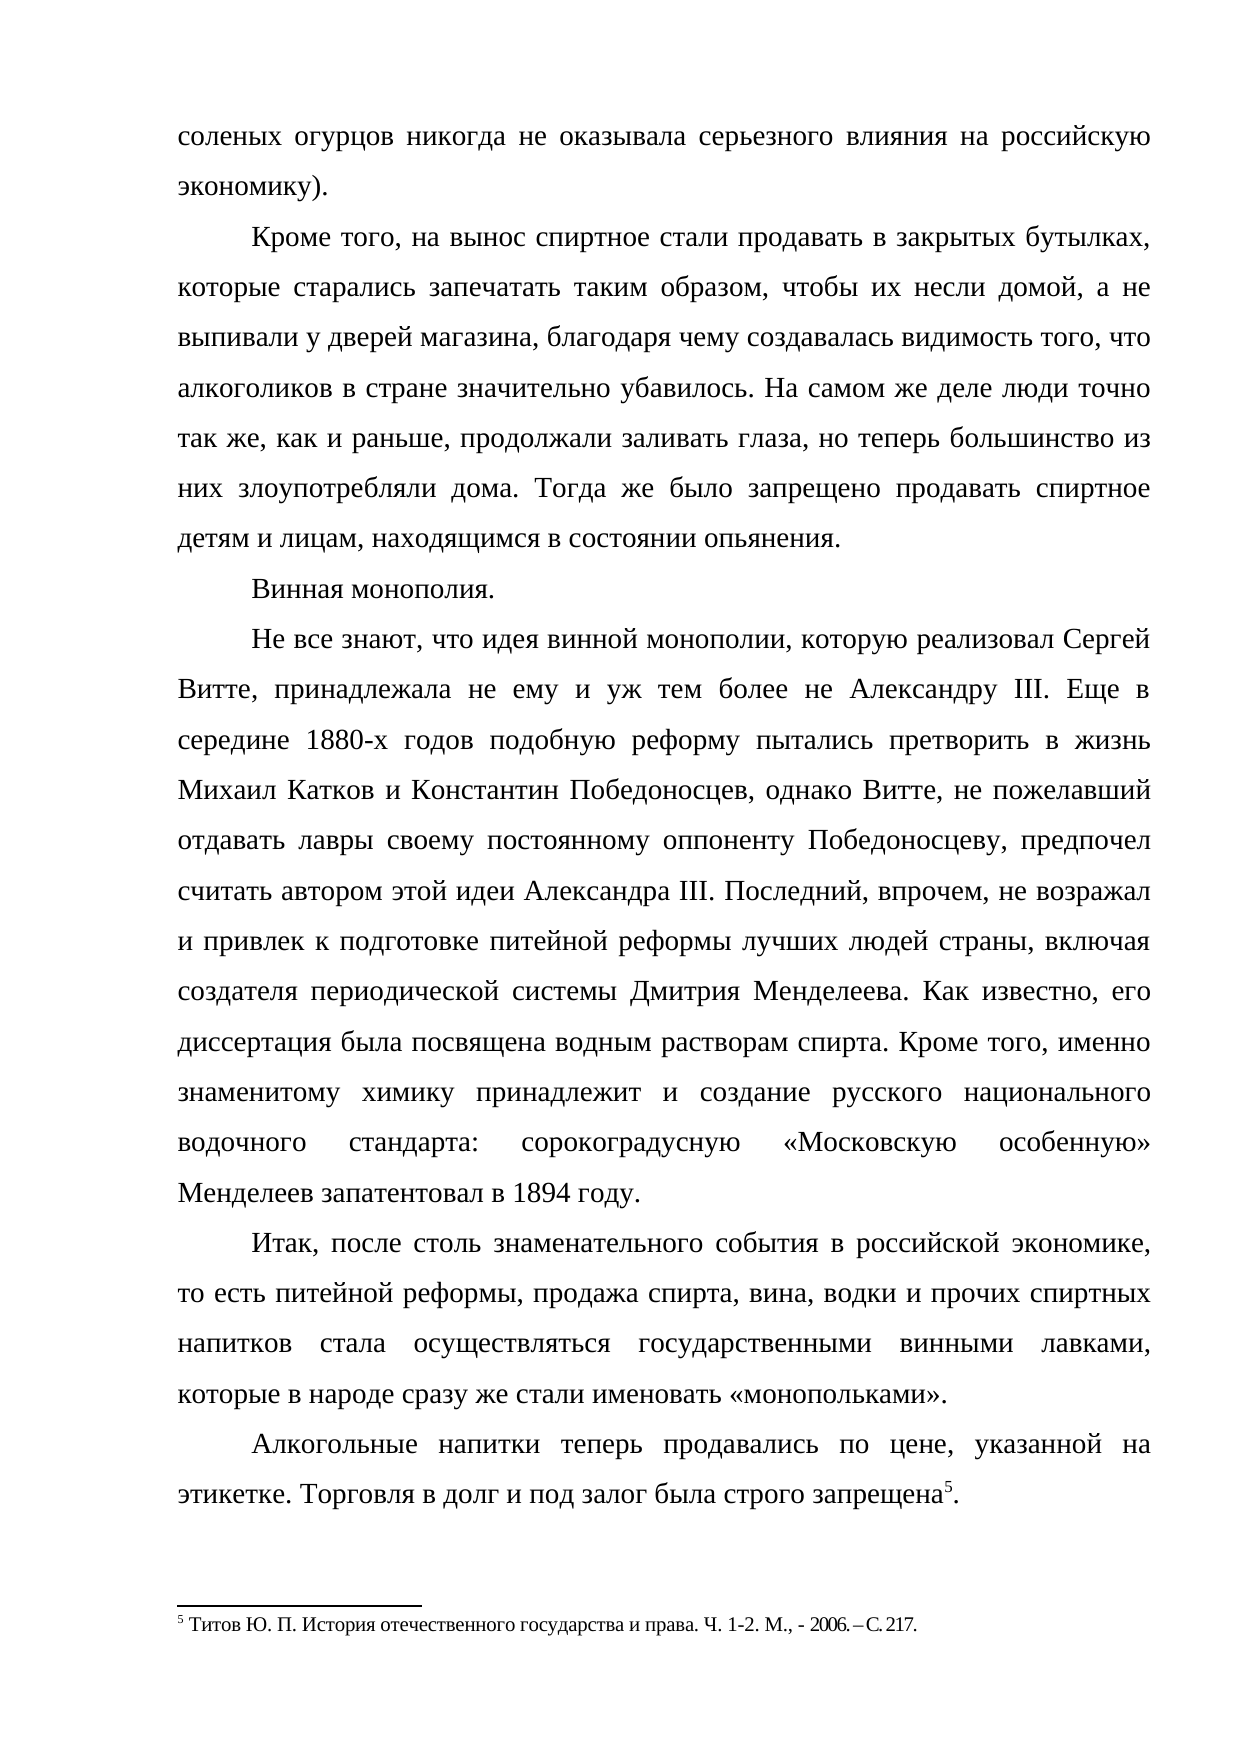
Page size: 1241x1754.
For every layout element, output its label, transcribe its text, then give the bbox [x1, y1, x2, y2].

text Итак, после столь знаменательного события в российской экономике, то есть питейной реформы, продажа спирта, вина, водки и прочих спиртных напитков стала осуществляться государственными винными лавками, которые в народе сразу же стали именовать «монопольками». [177, 1225, 1152, 1409]
text Винная монополия. [177, 571, 1152, 604]
text Не все знают, что идея винной монополии, которую реализовал Сергей Витте, принадлежала не ему и уж тем более не Александру III. Еще в середине 1880-х годов подобную реформу пытались претворить в жизнь Михаил Катков и Константин Победоносцев, однако Витте, не пожелавший отдавать лавры своему постоянному оппоненту Победоносцеву, предпочел считать автором этой идеи Александра III. Последний, впрочем, не возражал и привлек к подготовке питейной реформы лучших людей страны, включая создателя периодической системы Дмитрия Менделеева. Как известно, его диссертация была посвящена водным растворам спирта. Кроме того, именно знаменитому химику принадлежит и создание русского национального водочного стандарта: сорокоградусную «Московскую особенную» Менделеев запатентовал в 1894 году. [177, 621, 1152, 1208]
text Кроме того, на вынос спиртное стали продавать в закрытых бутылках, которые старались запечатать таким образом, чтобы их несли домой, а не выпивали у дверей магазина, благодаря чему создавалась видимость того, что алкоголиков в стране значительно убавилось. На самом же деле люди точно так же, как и раньше, продолжали заливать глаза, но теперь большинство из них злоупотребляли дома. Тогда же было запрещено продавать спиртное детям и лицам, находящимся в состоянии опьянения. [177, 219, 1152, 554]
text Алкогольные напитки теперь продавались по цене, указанной на этикетке. Торговля в долг и под залог была строго запрещена. [177, 1426, 1152, 1510]
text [177, 118, 1152, 202]
